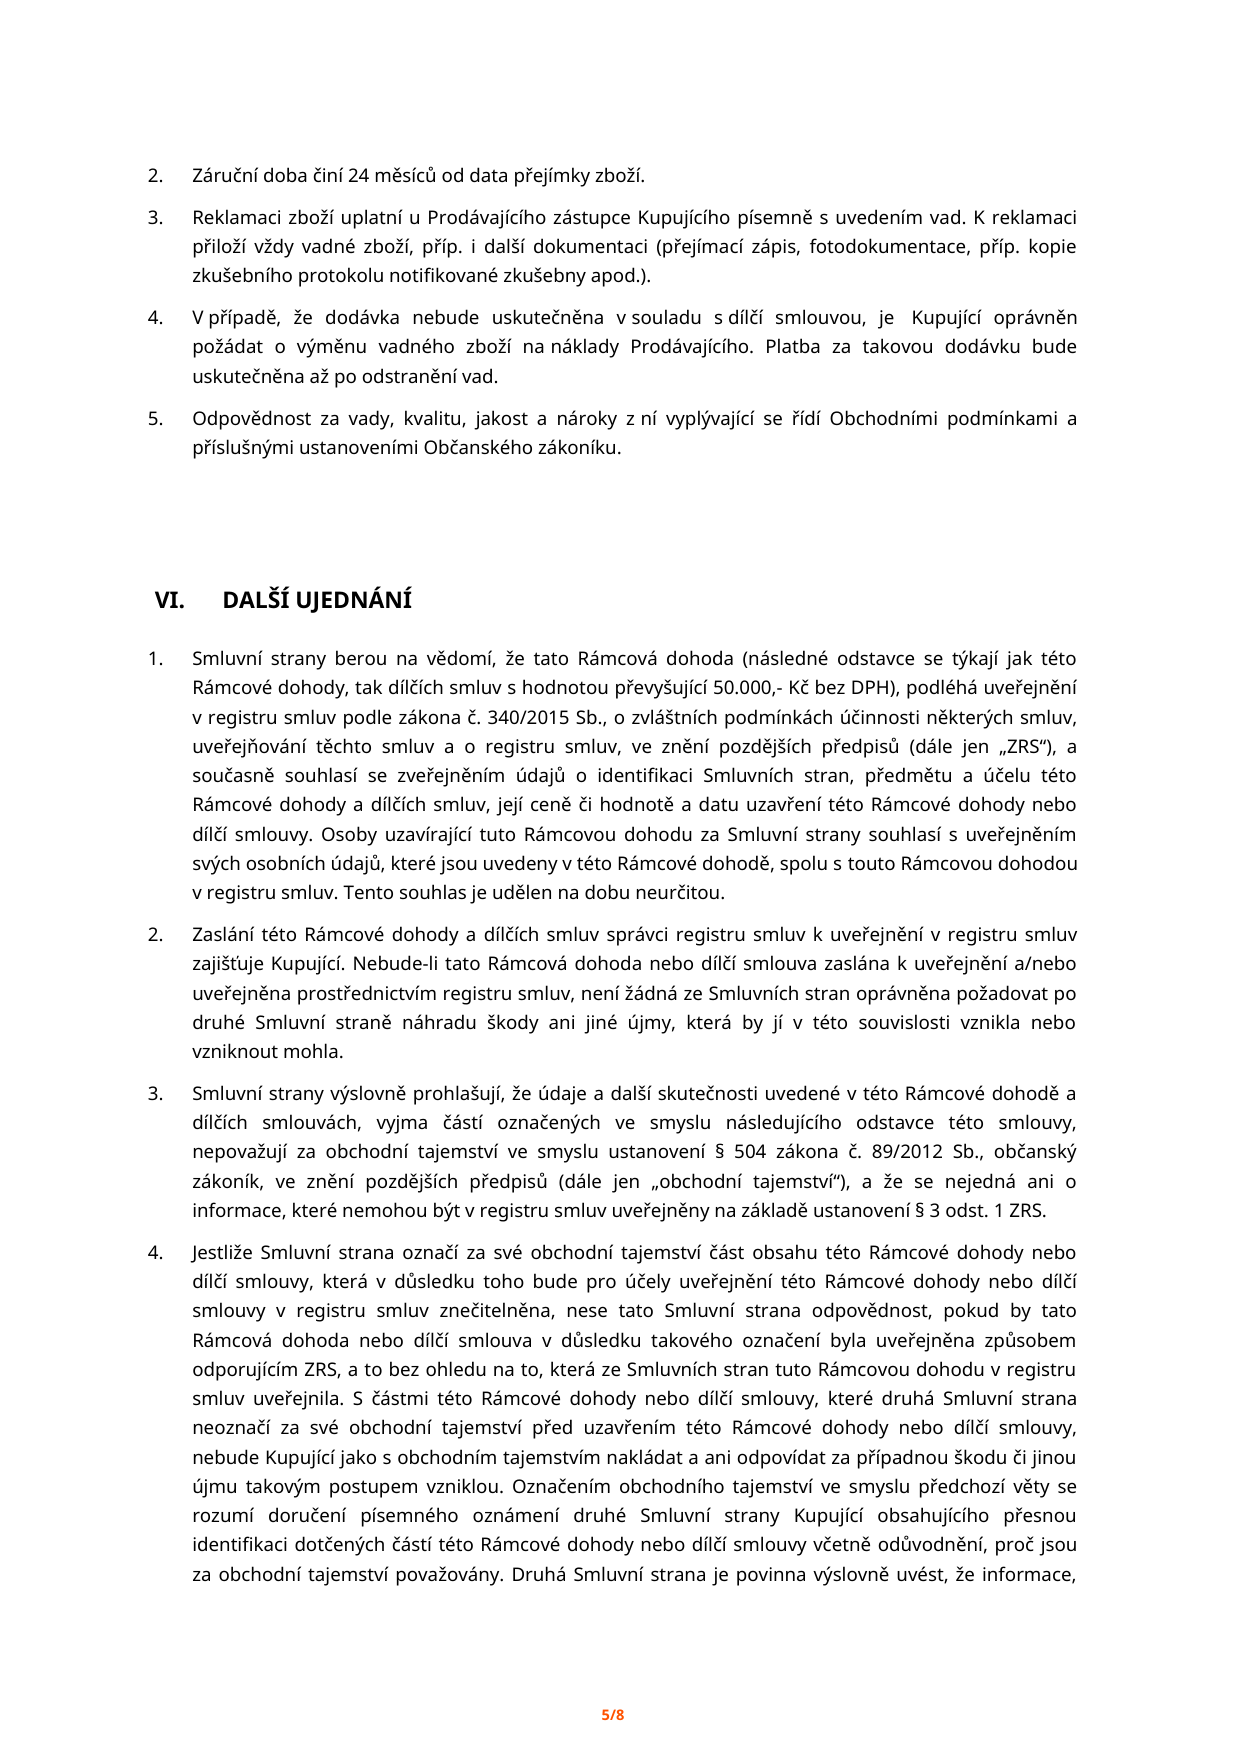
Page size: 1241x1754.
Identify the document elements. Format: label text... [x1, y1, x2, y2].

list Záruční doba činí 24 měsíců od data přejímky zboží. [148, 162, 1078, 188]
list V případě, že dodávka nebude uskutečněna v souladu s dílčí smlouvou, je Kupující oprávněn požádat o výměnu vadného zboží na náklady Prodávajícího. Platba za takovou dodávku bude uskutečněna až po odstranění vad. [148, 304, 1078, 389]
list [148, 1239, 1078, 1587]
list Odpovědnost za vady, kvalitu, jakost a nároky z ní vyplývající se řídí Obchodními podmínkami a příslušnými ustanoveními Občanského zákoníku. [148, 405, 1078, 460]
list Zaslání této Rámcové dohody a dílčích smluv správci registru smluv k uveřejnění v registru smluv zajišťuje Kupující. Nebude-li tato Rámcová dohoda nebo dílčí smlouva zaslána k uveřejnění a/nebo uveřejněna prostřednictvím registru smluv, není žádná ze Smluvních stran oprávněna požadovat po druhé Smluvní straně náhradu škody ani jiné újmy, která by jí v této souvislosti vznikla nebo vzniknout mohla. [148, 921, 1078, 1064]
list Reklamaci zboží uplatní u Prodávajícího zástupce Kupujícího písemně s uvedením vad. K reklamaci přiloží vždy vadné zboží, příp. i další dokumentaci (přejímací zápis, fotodokumentace, příp. kopie zkušebního protokolu notifikované zkušebny apod.). [148, 204, 1078, 288]
list Smluvní strany berou na vědomí, že tato Rámcová dohoda (následné odstavce se týkají jak této Rámcové dohody, tak dílčích smluv s hodnotou převyšující 50.000,- Kč bez DPH), podléhá uveřejnění v registru smluv podle zákona č. 340/2015 Sb., o zvláštních podmínkách účinnosti některých smluv, uveřejňování těchto smluv a o registru smluv, ve znění pozdějších předpisů (dále jen „ZRS“), a současně souhlasí se zveřejněním údajů o identifikaci Smluvních stran, předmětu a účelu této Rámcové dohody a dílčích smluv, její ceně či hodnotě a datu uzavření této Rámcové dohody nebo dílčí smlouvy. Osoby uzavírající tuto Rámcovou dohodu za Smluvní strany souhlasí s uveřejněním svých osobních údajů, které jsou uvedeny v této Rámcové dohodě, spolu s touto Rámcovou dohodou v registru smluv. Tento souhlas je udělen na dobu neurčitou. [148, 645, 1078, 905]
list Smluvní strany výslovně prohlašují, že údaje a další skutečnosti uvedené v této Rámcové dohodě a dílčích smlouvách, vyjma částí označených ve smyslu následujícího odstavce této smlouvy, nepovažují za obchodní tajemství ve smyslu ustanovení § 504 zákona č. 89/2012 Sb., občanský zákoník, ve znění pozdějších předpisů (dále jen „obchodní tajemství“), a že se nejedná ani o informace, které nemohou být v registru smluv uveřejněny na základě ustanovení § 3 odst. 1 ZRS. [148, 1080, 1078, 1223]
list DALŠÍ UJEDNÁNÍ [185, 584, 1078, 616]
